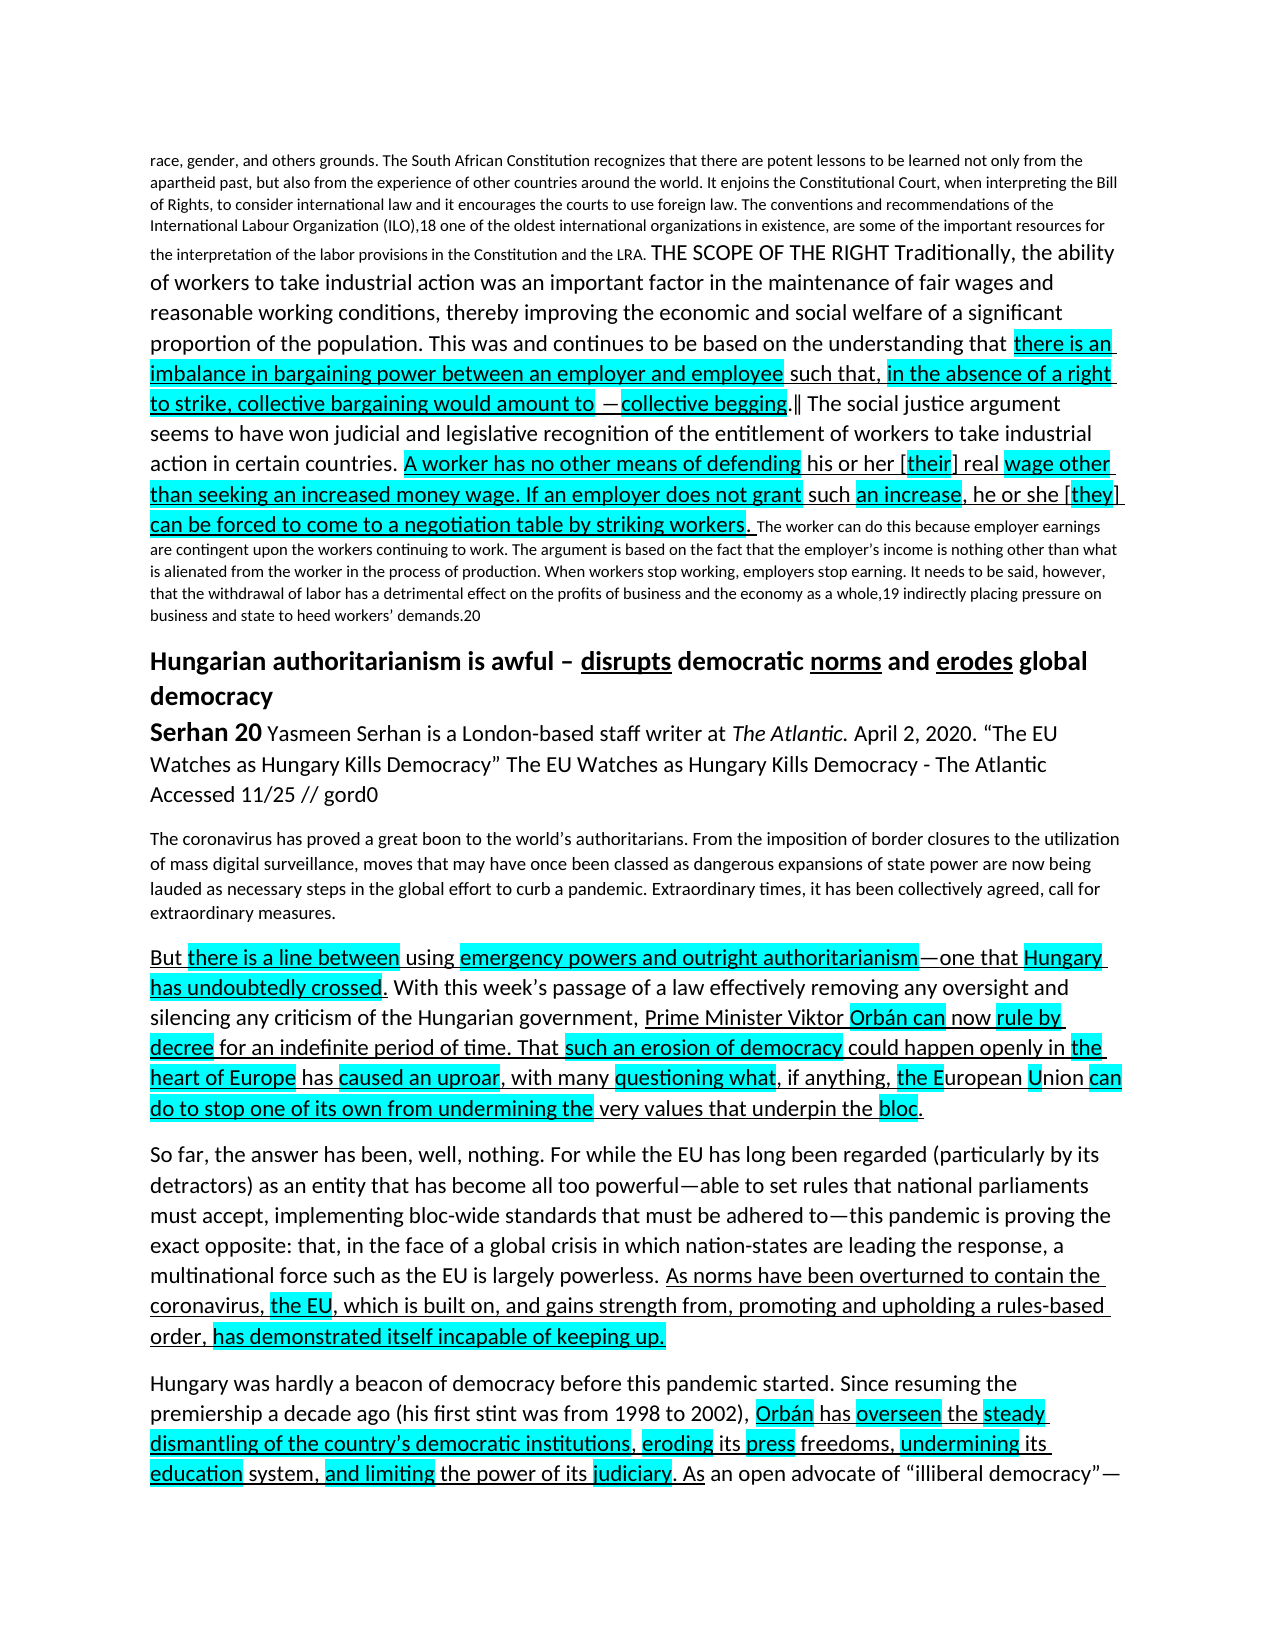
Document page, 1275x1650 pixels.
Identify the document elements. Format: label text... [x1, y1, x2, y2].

text So far, the answer has been, well, nothing. For while the EU has long been regarded (particularly by its detractors) as an entity that has become all too powerful—able to set rules that national parliaments must accept, implementing bloc-wide standards that must be adhered to—this pandemic is proving the exact opposite: that, in the face of a global crisis in which nation-states are leading the response, a multinational force such as the EU is largely powerless. As norms have been overturned to contain the coronavirus, the EU, which is built on, and gains strength from, promoting and upholding a rules-based order, has demonstrated itself incapable of keeping up. [150, 1141, 1125, 1350]
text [150, 1369, 1125, 1487]
text Serhan 20 Yasmeen Serhan is a London-based staff writer at The Atlantic. April 2, 2020. “The EU Watches as Hungary Kills Democracy” The EU Watches as Hungary Kills Democracy - The Atlantic Accessed 11/25 // gord0 [150, 715, 1125, 808]
subtitle Hungarian authoritarianism is awful – disrupts democratic norms and erodes global democracy [150, 644, 1125, 712]
text But there is a line between using emergency powers and outright authoritarianism—one that Hungary has undoubtedly crossed. With this week’s passage of a law effectively removing any oversight and silencing any criticism of the Hungarian government, Prime Minister Viktor Orbán can now rule by decree for an indefinite period of time. That such an erosion of democracy could happen openly in the heart of Europe has caused an uproar, with many questioning what, if anything, the European Union can do to stop one of its own from undermining the very values that underpin the bloc. [150, 943, 1125, 1122]
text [150, 150, 1125, 504]
text The coronavirus has proved a great boon to the world’s authoritarians. From the imposition of border closures to the utilization of mass digital surveillance, moves that may have once been classed as dangerous expansions of state power are now being lauded as necessary steps in the global effort to curb a pandemic. Extraordinary times, it has been collectively agreed, call for extraordinary measures. [150, 827, 1125, 924]
